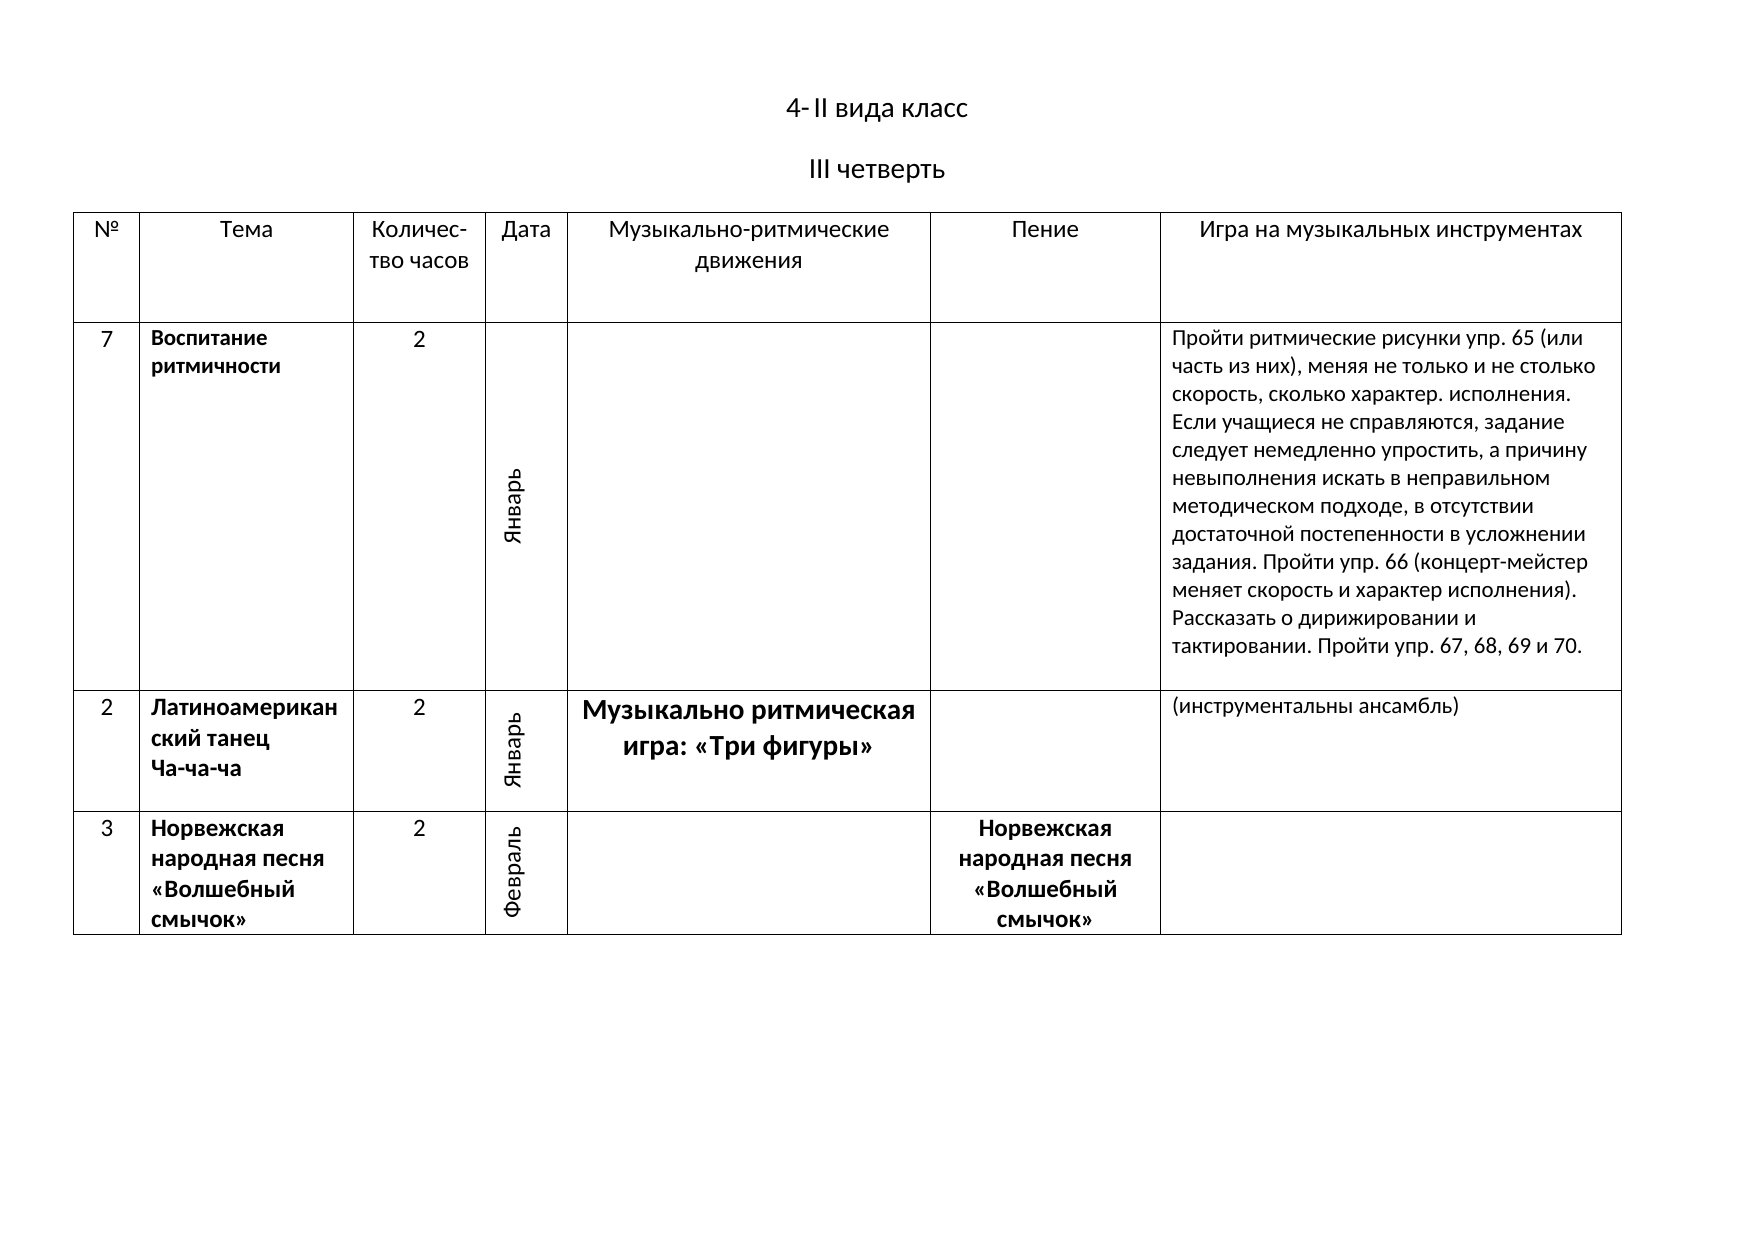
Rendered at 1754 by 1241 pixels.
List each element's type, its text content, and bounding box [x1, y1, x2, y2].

table_header Музыкально-ритмические движения [568, 213, 930, 322]
table_header № [74, 213, 139, 322]
table_cell [931, 323, 1160, 690]
table_cell Воспитание ритмичности [140, 323, 353, 690]
table_cell (инструментальны ансамбль) [1161, 691, 1621, 811]
table_cell 2 [74, 691, 139, 811]
table_cell Январь [486, 691, 567, 811]
table_header Игра на музыкальных инструментах [1161, 213, 1621, 322]
table_cell [931, 691, 1160, 811]
table_cell Музыкально ритмическая игра: «Три фигуры» [568, 691, 930, 811]
table_cell Пройти ритмические рисунки упр. 65 (или часть из них), меняя не только и не столько скорость, сколько характер. исполнения. Если учащиеся не справляются, задание следует немедленно упростить, а причину невыполнения искать в неправильном методическом подходе, в отсутствии достаточной постепенности в усложнении задания. Пройти упр. 66 (концерт-мейстер меняет скорость и характер исполнения). Рассказать о дирижировании и тактировании. Пройти упр. 67, 68, 69 и 70. [1161, 323, 1621, 690]
text III четверть [89, 150, 1665, 186]
table_cell [568, 812, 930, 934]
table_cell Латиноамериканский танец Ча-ча-ча [140, 691, 353, 811]
table_cell 3 [74, 812, 139, 934]
table_cell 2 [354, 323, 485, 690]
table_cell 7 [74, 323, 139, 690]
table_header Дата [486, 213, 567, 322]
table_cell [568, 323, 930, 690]
table_cell Норвежская народная песня «Волшебный смычок» [931, 812, 1160, 934]
table_cell [1161, 812, 1621, 934]
table_cell Январь [486, 323, 567, 690]
text 4- II вида класс [89, 89, 1665, 124]
table_cell Февраль [486, 812, 567, 934]
table_header Пение [931, 213, 1160, 322]
table_header Тема [140, 213, 353, 322]
table_header Количес-тво часов [354, 213, 485, 322]
table_cell 2 [354, 691, 485, 811]
table_cell 2 [354, 812, 485, 934]
table_cell Норвежская народная песня «Волшебный смычок» [140, 812, 353, 934]
